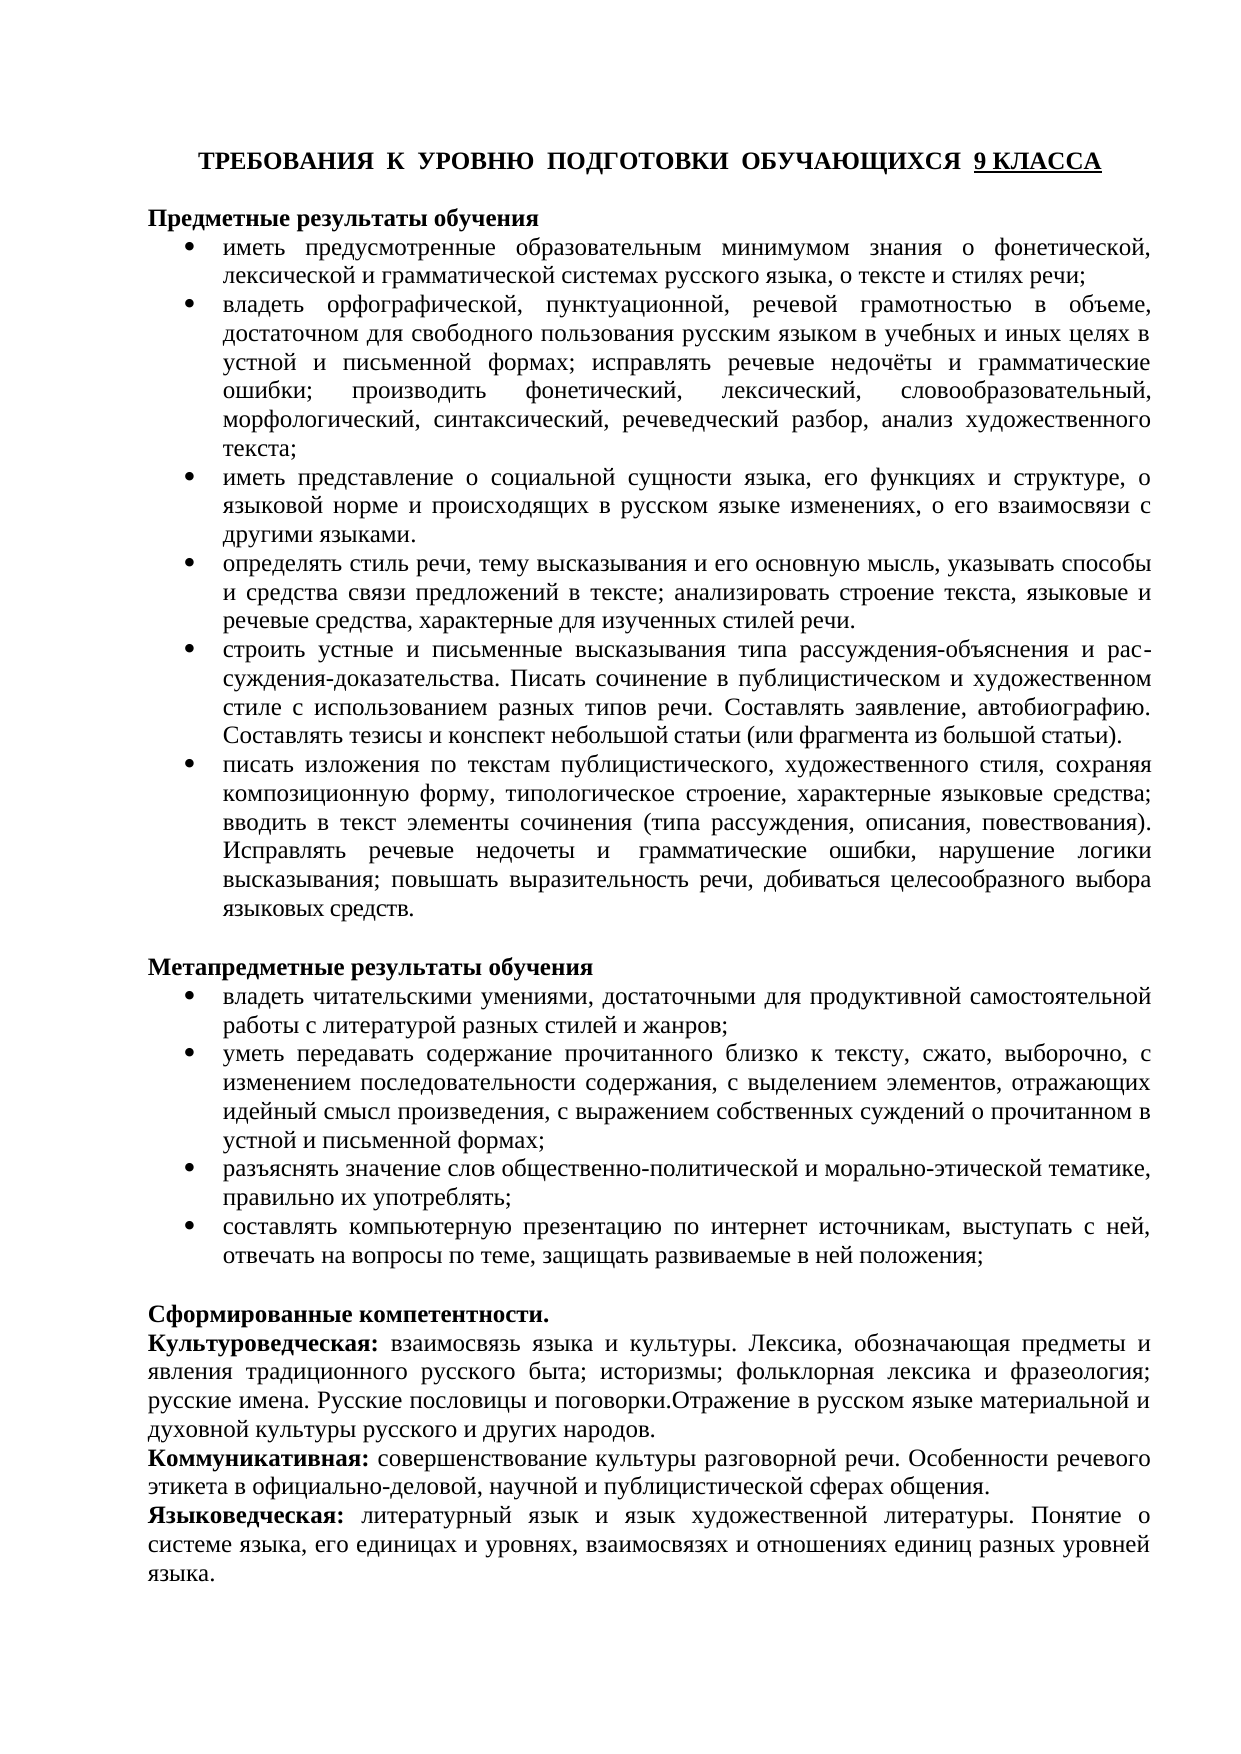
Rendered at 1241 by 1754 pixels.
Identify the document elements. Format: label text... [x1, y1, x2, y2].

text Метапредметные результаты обучения [148, 952, 1152, 981]
list разъяснять значение слов общественно-политической и морально-этической тематике, правильно их употреблять; [185, 1153, 1152, 1211]
text Культуроведческая: взаимосвязь языка и культуры. Лексика, обозначающая предметы и явления традиционного русского быта; историзмы; фольклорная лексика и фразеология; русские имена. Русские пословицы и поговорки.Отражение в русском языке материальной и духовной культуры русского и других народов. [148, 1328, 1152, 1443]
list строить устные и письменные высказывания типа рассуждения-объяснения и рассуждения-доказательства. Писать сочинение в публицистическом и художественном стиле с использованием разных типов речи. Составлять заявление, автобиографию. Составлять тезисы и конспект небольшой статьи (или фрагмента из большой статьи). [185, 634, 1152, 749]
list владеть читательскими умениями, достаточными для продуктивной самостоятельной работы с литературой разных стилей и жанров; [185, 981, 1152, 1038]
text Языковедческая: литературный язык и язык художественной литературы. Понятие о системе языка, его единицах и уровнях, взаимосвязях и отношениях единиц разных уровней языка. [148, 1500, 1152, 1586]
text ТРЕБОВАНИЯ К УРОВНЮ ПОДГОТОВКИ ОБУЧАЮЩИХСЯ 9 КЛАССА [148, 146, 1152, 175]
list иметь предусмотренные образовательным минимумом знания о фонетической, лексической и грамматической системах русского языка, о тексте и стилях речи; [185, 232, 1152, 289]
list определять стиль речи, тему высказывания и его основную мысль, указывать способы и средства связи предложений в тексте; анализировать строение текста, языковые и речевые средства, характерные для изученных стилей речи. [185, 548, 1152, 634]
list писать изложения по текстам публицистического, художественного стиля, сохраняя композиционную форму, типологическое строение, характерные языковые средства; вводить в текст элементы сочинения (типа рассуждения, описания, повествования). Исправлять речевые недочеты и грамматические ошибки, нарушение логики высказывания; повышать выразительность речи, добиваться целесообразного выбора языковых средств. [185, 749, 1152, 922]
text Сформированные компетентности. [148, 1299, 1152, 1328]
text Коммуникативная: совершенствование культуры разговорной речи. Особенности речевого этикета в официально-деловой, научной и публицистической сферах общения. [148, 1443, 1152, 1500]
list уметь передавать содержание прочитанного близко к тексту, сжато, выборочно, с изменением последовательности содержания, с выделением элементов, отражающих идейный смысл произведения, с выражением собственных суждений о прочитанном в устной и письменной формах; [185, 1038, 1152, 1153]
text Предметные результаты обучения [148, 203, 1152, 232]
list владеть орфографической, пунктуационной, речевой грамотностью в объеме, достаточном для свободного пользования русским языком в учебных и иных целях в устной и письменной формах; исправлять речевые недочёты и грамматические ошибки; производить фонетический, лексический, словообразовательный, морфологический, синтаксический, речеведческий разбор, анализ художественного текста; [185, 289, 1152, 462]
list составлять компьютерную презентацию по интернет источникам, выступать с ней, отвечать на вопросы по теме, защищать развиваемые в ней положения; [185, 1211, 1152, 1268]
list иметь представление о социальной сущности языка, его функциях и структуре, о языковой норме и происходящих в русском языке изменениях, о его взаимосвязи с другими языками. [185, 462, 1152, 548]
